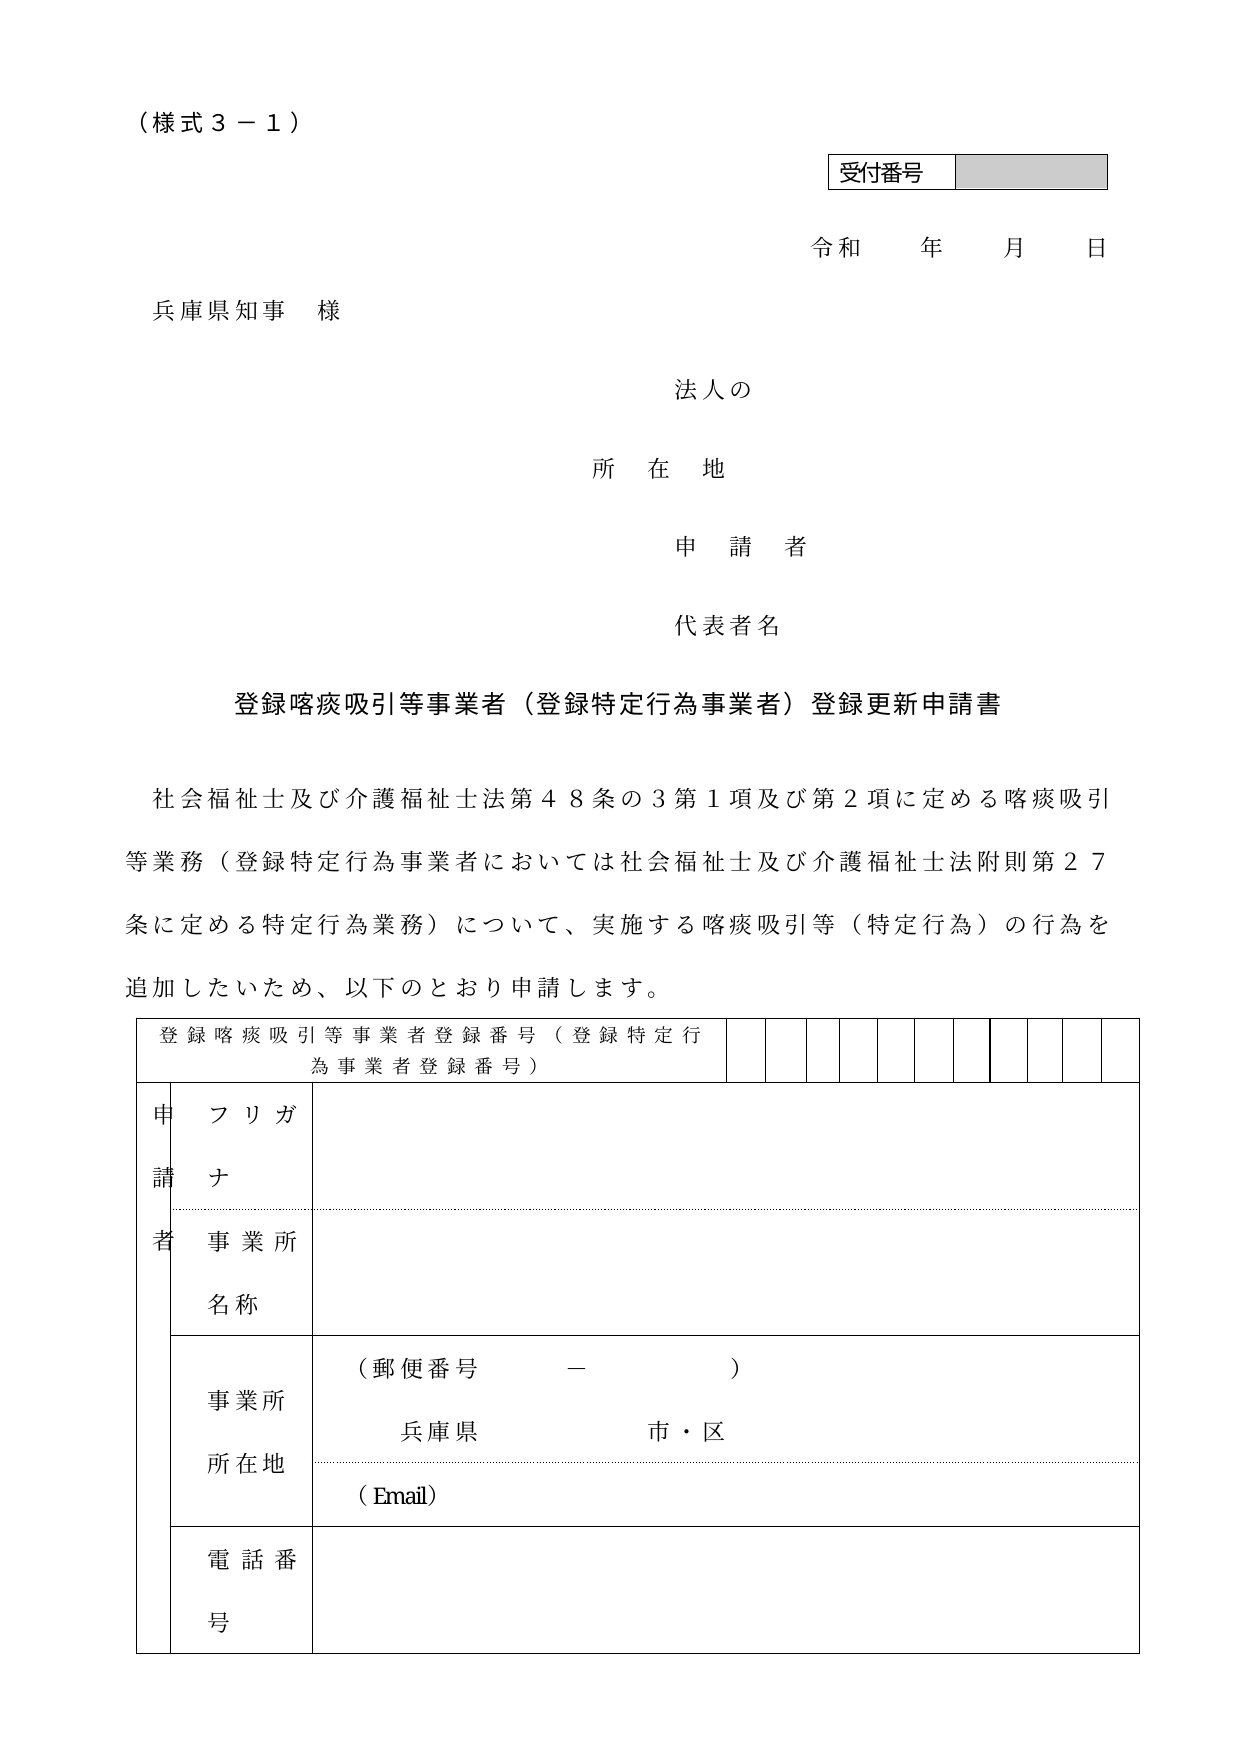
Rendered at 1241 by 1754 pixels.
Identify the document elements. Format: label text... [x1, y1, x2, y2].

text 兵庫県知事 様 [125, 278, 1026, 341]
table_cell [313, 1083, 1139, 1208]
table_cell フリガナ [171, 1083, 312, 1208]
table_header [766, 1019, 806, 1082]
table_header [1102, 1019, 1139, 1082]
text 社会福祉士及び介護福祉士法第４８条の３第１項及び第２項に定める喀痰吸引等業務（登録特定行為事業者においては社会福祉士及び介護福祉士法附則第２７条に定める特定行為業務）について、実施する喀痰吸引等（特定行為）の行為を追加したいため、以下のとおり申請します。 [125, 766, 1115, 1018]
table_header [954, 1019, 989, 1082]
table_cell 電話番号 [171, 1527, 312, 1653]
table_header [991, 1019, 1027, 1082]
text 法人の [125, 357, 1115, 420]
text 令和 年 月 日 [125, 215, 1115, 278]
text 代表者名 [125, 593, 1115, 656]
table_header [807, 1019, 839, 1082]
text 登録喀痰吸引等事業者（登録特定行為事業者）登録更新申請書 [125, 672, 1115, 734]
table_cell 申請者 [137, 1083, 170, 1653]
table_header [727, 1019, 765, 1082]
table_header [840, 1019, 877, 1082]
table_cell [313, 1209, 1139, 1335]
table_header 受付番号 [829, 155, 955, 188]
table_header [956, 155, 1107, 188]
table_cell 事業所名称 [171, 1209, 312, 1335]
table_header [1028, 1019, 1062, 1082]
table_cell （郵便番号 － ） 兵庫県 市・区 [313, 1336, 1139, 1462]
table_header [1063, 1019, 1101, 1082]
table_cell 事業所 所在地 [171, 1336, 312, 1526]
table_cell （Email） [313, 1462, 1139, 1526]
table_header [878, 1019, 914, 1082]
text 申 請 者 [125, 514, 1115, 577]
text （様式３－１） [125, 89, 1115, 152]
table_header 登録喀痰吸引等事業者登録番号（登録特定行為事業者登録番号） [137, 1019, 726, 1082]
table_header [915, 1019, 953, 1082]
text 所 在 地 [125, 436, 1115, 498]
table_cell [313, 1527, 1139, 1653]
